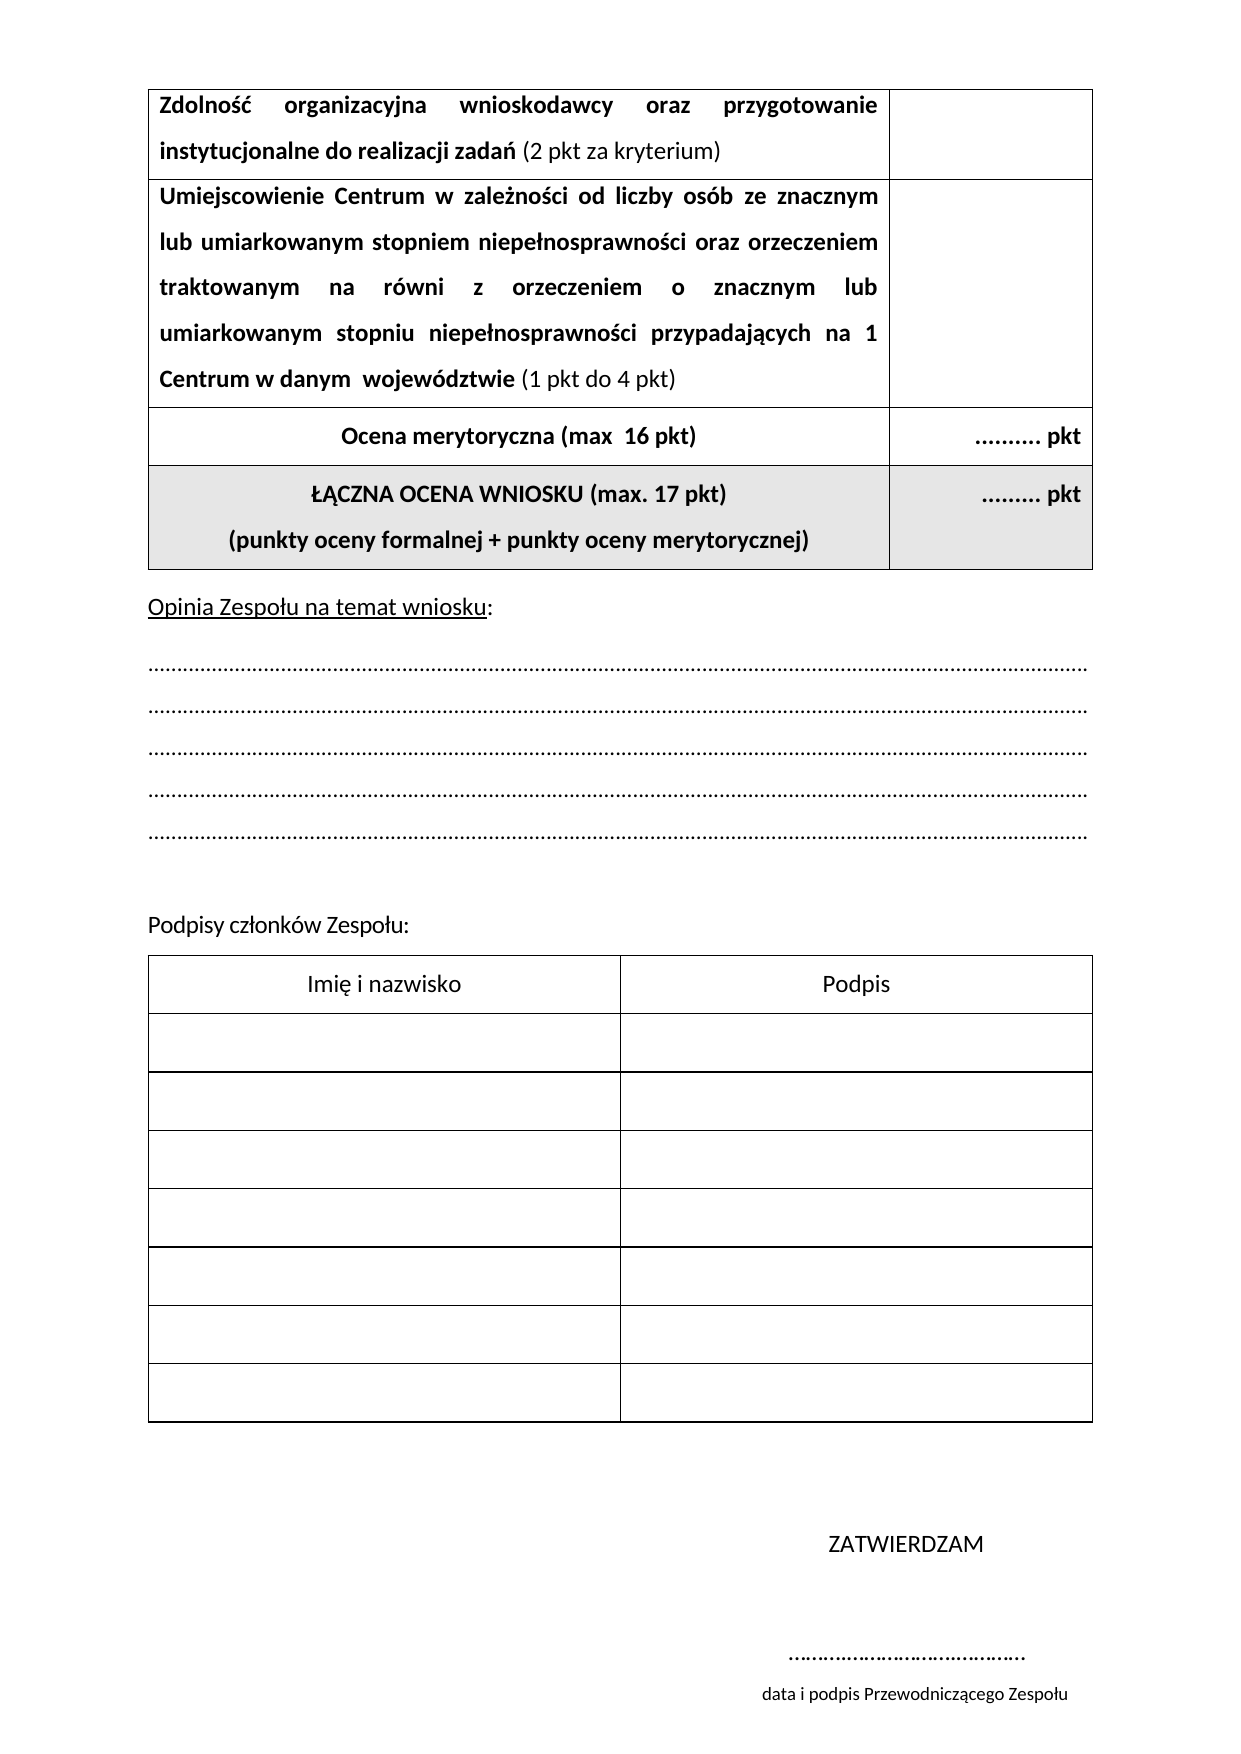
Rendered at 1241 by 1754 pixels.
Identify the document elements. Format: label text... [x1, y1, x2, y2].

table_cell [621, 1131, 1092, 1188]
table_cell .......... pkt [890, 408, 1092, 465]
table_cell ......... pkt [890, 466, 1092, 569]
table_cell [621, 1248, 1092, 1305]
table_cell [890, 90, 1092, 179]
text data i podpis Przewodniczącego Zespołu [738, 1682, 1093, 1705]
text ZATWIERDZAM [738, 1528, 1093, 1558]
table_cell [149, 1131, 620, 1188]
text Podpisy członków Zespołu: [148, 909, 1093, 939]
table_cell [149, 1248, 620, 1305]
table_cell [621, 1364, 1092, 1421]
table_cell [149, 1364, 620, 1421]
table_cell Umiejscowienie Centrum w zależności od liczby osób ze znacznym lub umiarkowanym stopniem niepełnosprawności oraz orzeczeniem traktowanym na równi z orzeczeniem o znacznym lub umiarkowanym stopniu niepełnosprawności przypadających na 1 Centrum w danym województwie (1 pkt do 4 pkt) [149, 180, 889, 407]
text ............................................................................................................................................................................................................................................................................................................................................................................................................................................................................................................................................................................................................................................................................................................................................................................................................................................... [148, 649, 1093, 845]
table_cell [149, 1073, 620, 1130]
table_cell [621, 1189, 1092, 1246]
table_cell [621, 1073, 1092, 1130]
table_cell [149, 1189, 620, 1246]
text ……….……………….………… [738, 1636, 1093, 1667]
table_cell [621, 1306, 1092, 1363]
table_header Podpis [621, 956, 1092, 1013]
table_header Imię i nazwisko [149, 956, 620, 1013]
table_cell [621, 1014, 1092, 1071]
table_cell [890, 180, 1092, 407]
table_cell [149, 1306, 620, 1363]
table_cell Ocena merytoryczna (max 16 pkt) [149, 408, 889, 465]
table_cell Zdolność organizacyjna wnioskodawcy oraz przygotowanie instytucjonalne do realizacji zadań (2 pkt za kryterium) [149, 90, 889, 179]
table_cell Łączna ocena WNIOSKU (max. 17 pkt) (punkty oceny formalnej + punkty oceny merytorycznej) [149, 466, 889, 569]
table_cell [149, 1014, 620, 1071]
text Opinia Zespołu na temat wniosku: [148, 591, 1093, 621]
